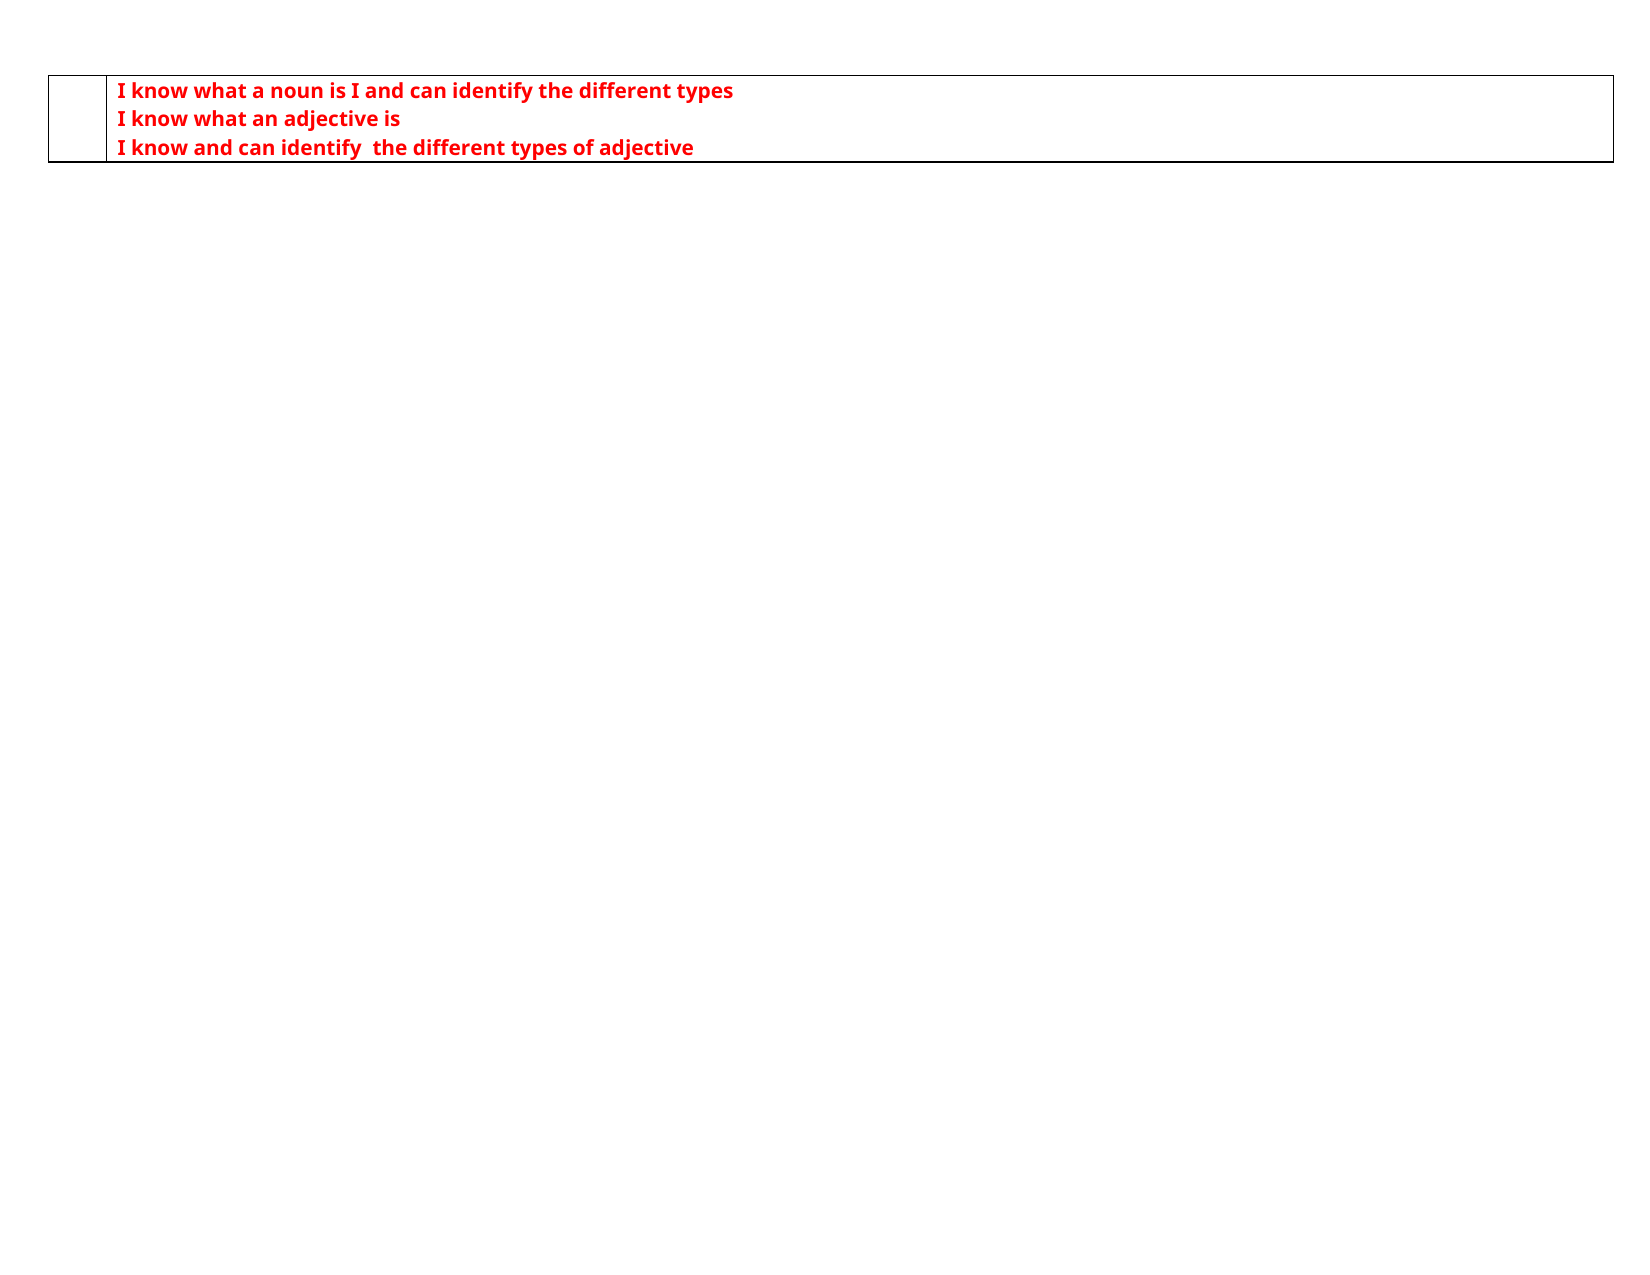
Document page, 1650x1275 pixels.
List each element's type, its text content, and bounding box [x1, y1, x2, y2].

table_cell [49, 76, 106, 161]
table_cell I know what a noun is I and can identify the different types I know what an adjective is I know and can identify the different types of adjective [107, 76, 1613, 161]
